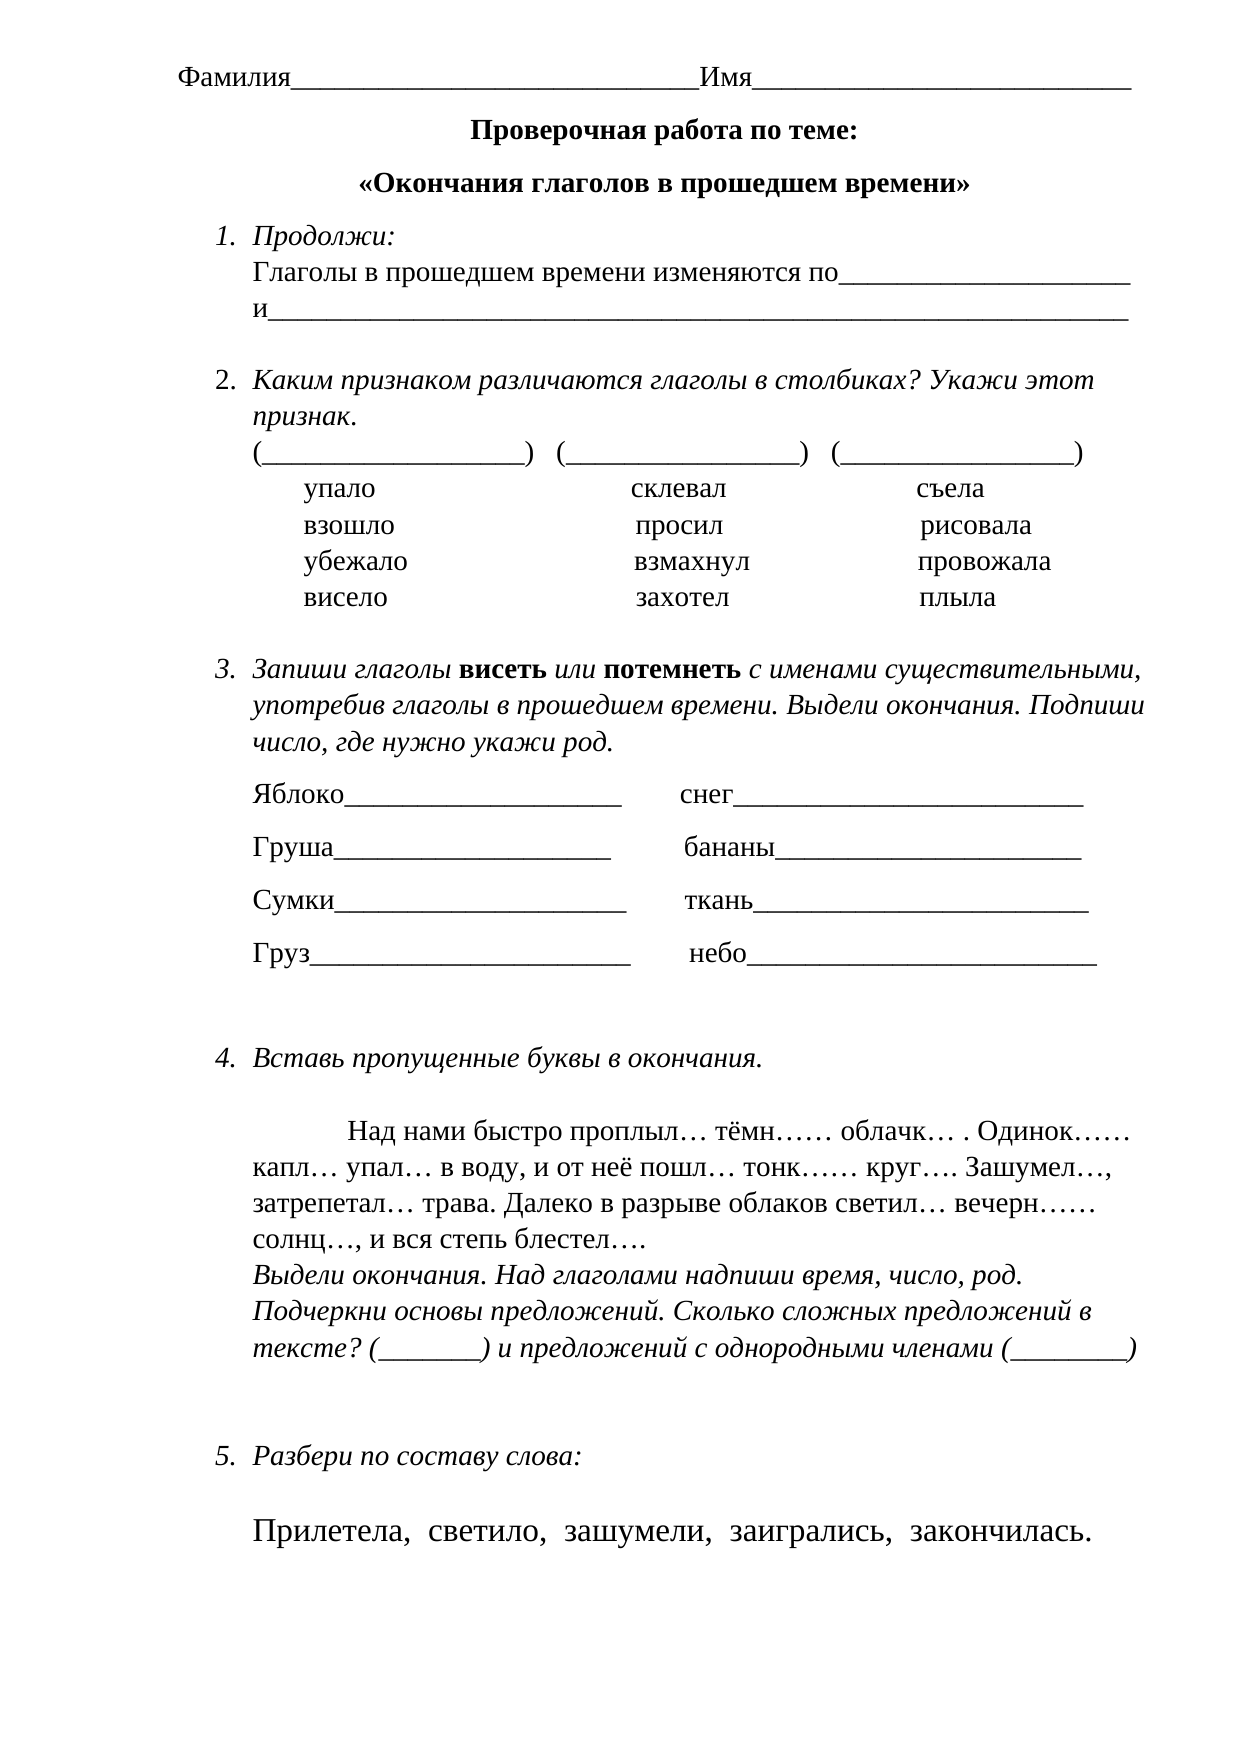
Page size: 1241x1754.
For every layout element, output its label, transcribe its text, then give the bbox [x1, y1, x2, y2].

text Груз______________________ небо________________________ [252, 935, 1152, 968]
list Запиши глаголы висеть или потемнеть с именами существительными, употребив глаголы в прошедшем времени. Выдели окончания. Подпиши число, где нужно укажи род. [215, 651, 1152, 757]
list (__________________) (________________) (________________) [252, 434, 1152, 468]
text Проверочная работа по теме: [177, 112, 1152, 146]
list Глаголы в прошедшем времени изменяются по____________________ [252, 254, 1152, 287]
list Прилетела, светило, зашумели, заигрались, закончилась. [252, 1510, 1152, 1549]
list Над нами быстро проплыл… тёмн…… облачк… . Одинок…… капл… упал… в воду, и от неё пошл… тонк…… круг…. Зашумел…, затрепетал… трава. Далеко в разрыве облаков светил… вечерн…… солнц…, и вся степь блестел…. [252, 1113, 1152, 1255]
list Продолжи: [215, 218, 1152, 251]
text Фамилия____________________________Имя__________________________ [177, 59, 1152, 93]
list Выдели окончания. Над глаголами надпиши время, число, род. Подчеркни основы предложений. Сколько сложных предложений в тексте? (_______) и предложений с однородными членами (________) [252, 1257, 1152, 1363]
list и___________________________________________________________ [252, 290, 1152, 323]
list Вставь пропущенные буквы в окончания. [215, 1041, 1152, 1074]
text Груша___________________ бананы_____________________ [252, 829, 1152, 863]
list упало склевал съела [252, 471, 1152, 504]
list висело захотел плыла [252, 579, 1152, 613]
list Разбери по составу слова: [215, 1438, 1152, 1472]
text «Окончания глаголов в прошедшем времени» [177, 165, 1152, 198]
list убежало взмахнул провожала [252, 543, 1152, 576]
list Каким признаком различаются глаголы в столбиках? Укажи этот признак. [215, 362, 1152, 432]
text Яблоко___________________ снег________________________ [252, 776, 1152, 810]
text Сумки____________________ ткань_______________________ [252, 882, 1152, 916]
list взошло просил рисовала [252, 507, 1152, 540]
